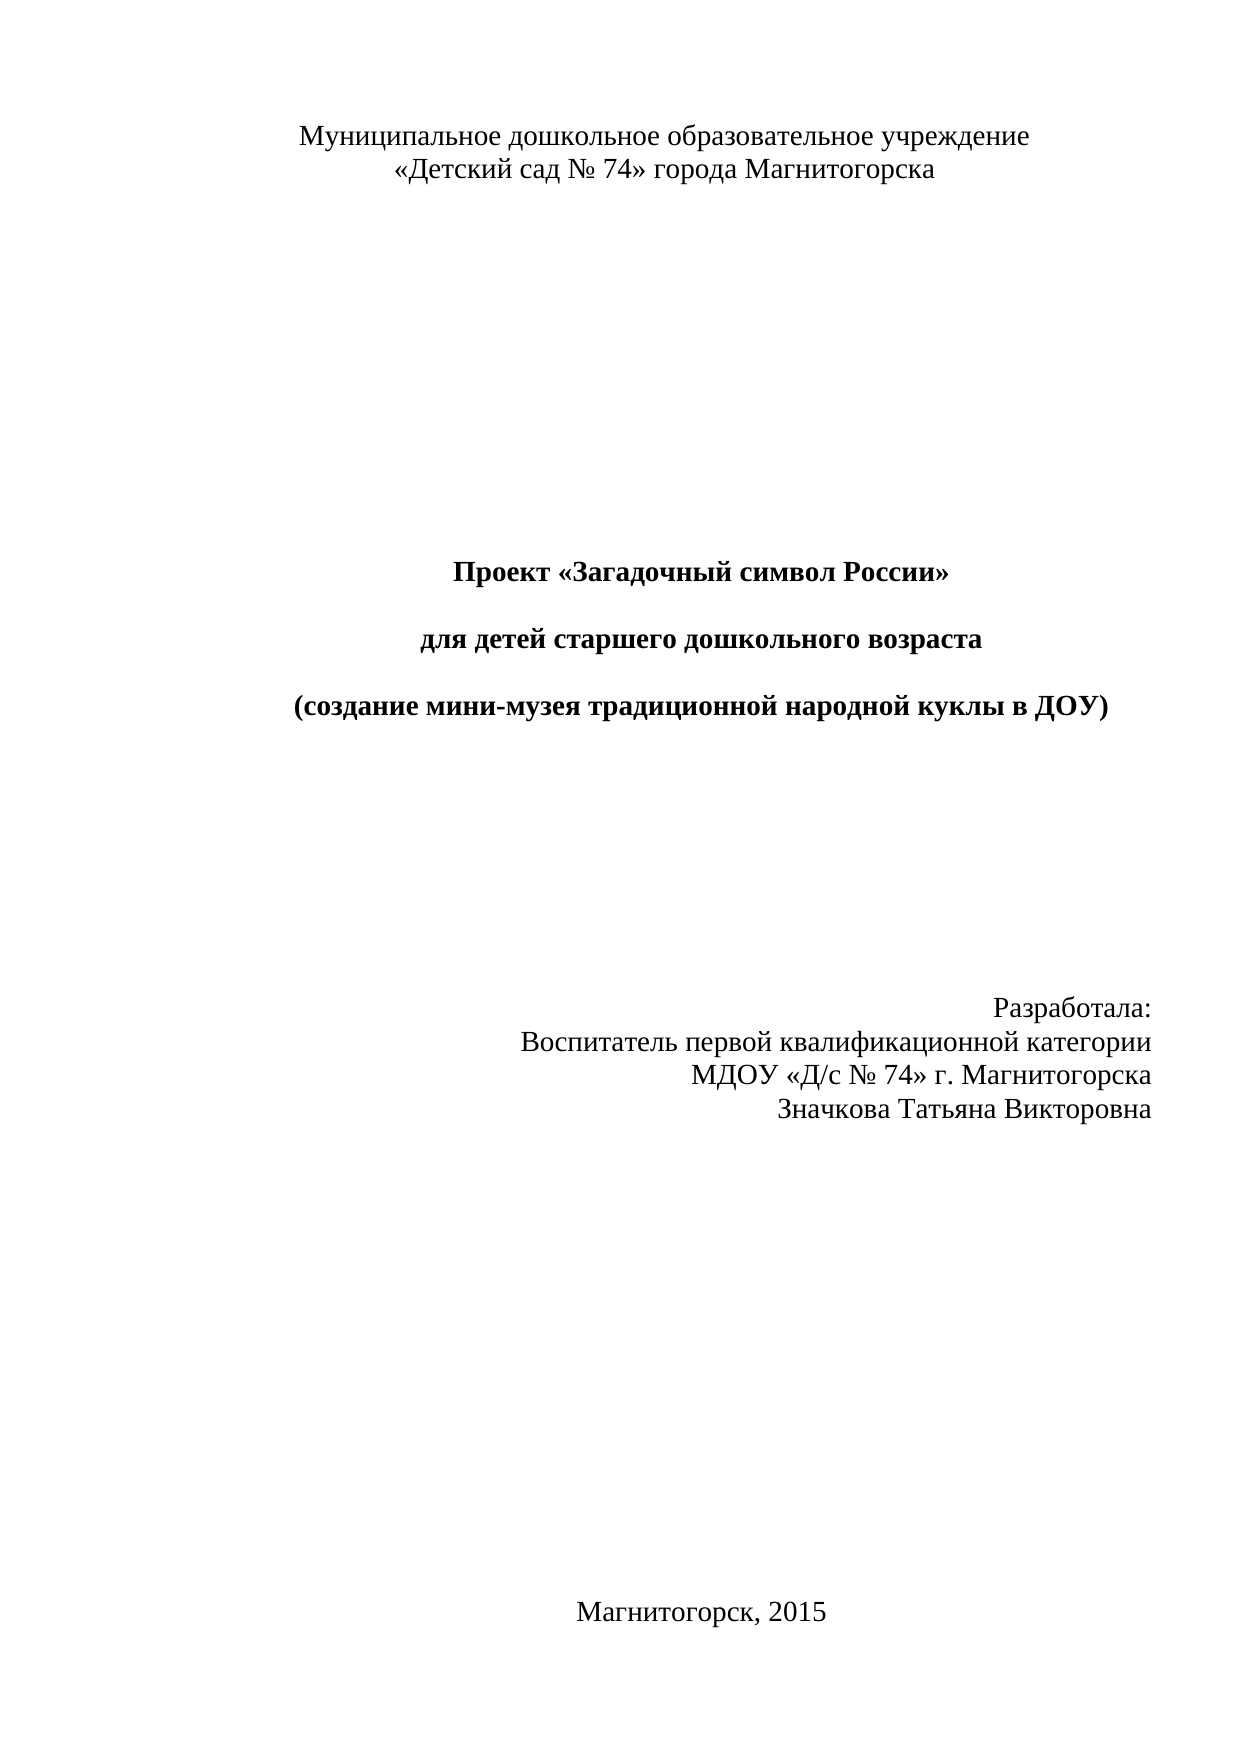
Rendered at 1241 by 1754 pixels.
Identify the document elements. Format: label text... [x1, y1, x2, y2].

text Воспитатель первой квалификационной категории [177, 1024, 1152, 1057]
text Разработала: [177, 990, 1152, 1024]
text МДОУ «Д/с № 74» г. Магнитогорска [177, 1057, 1152, 1091]
text Значкова Татьяна Викторовна [177, 1091, 1152, 1124]
text для детей старшего дошкольного возраста [177, 621, 1152, 655]
text Магнитогорск, 2015 [177, 1594, 1152, 1627]
text Проект «Загадочный символ России» [177, 554, 1152, 588]
text «Детский сад № 74» города Магнитогорска [177, 152, 1152, 185]
text Муниципальное дошкольное образовательное учреждение [177, 118, 1152, 152]
text (создание мини-музея традиционной народной куклы в ДОУ) [177, 688, 1152, 722]
